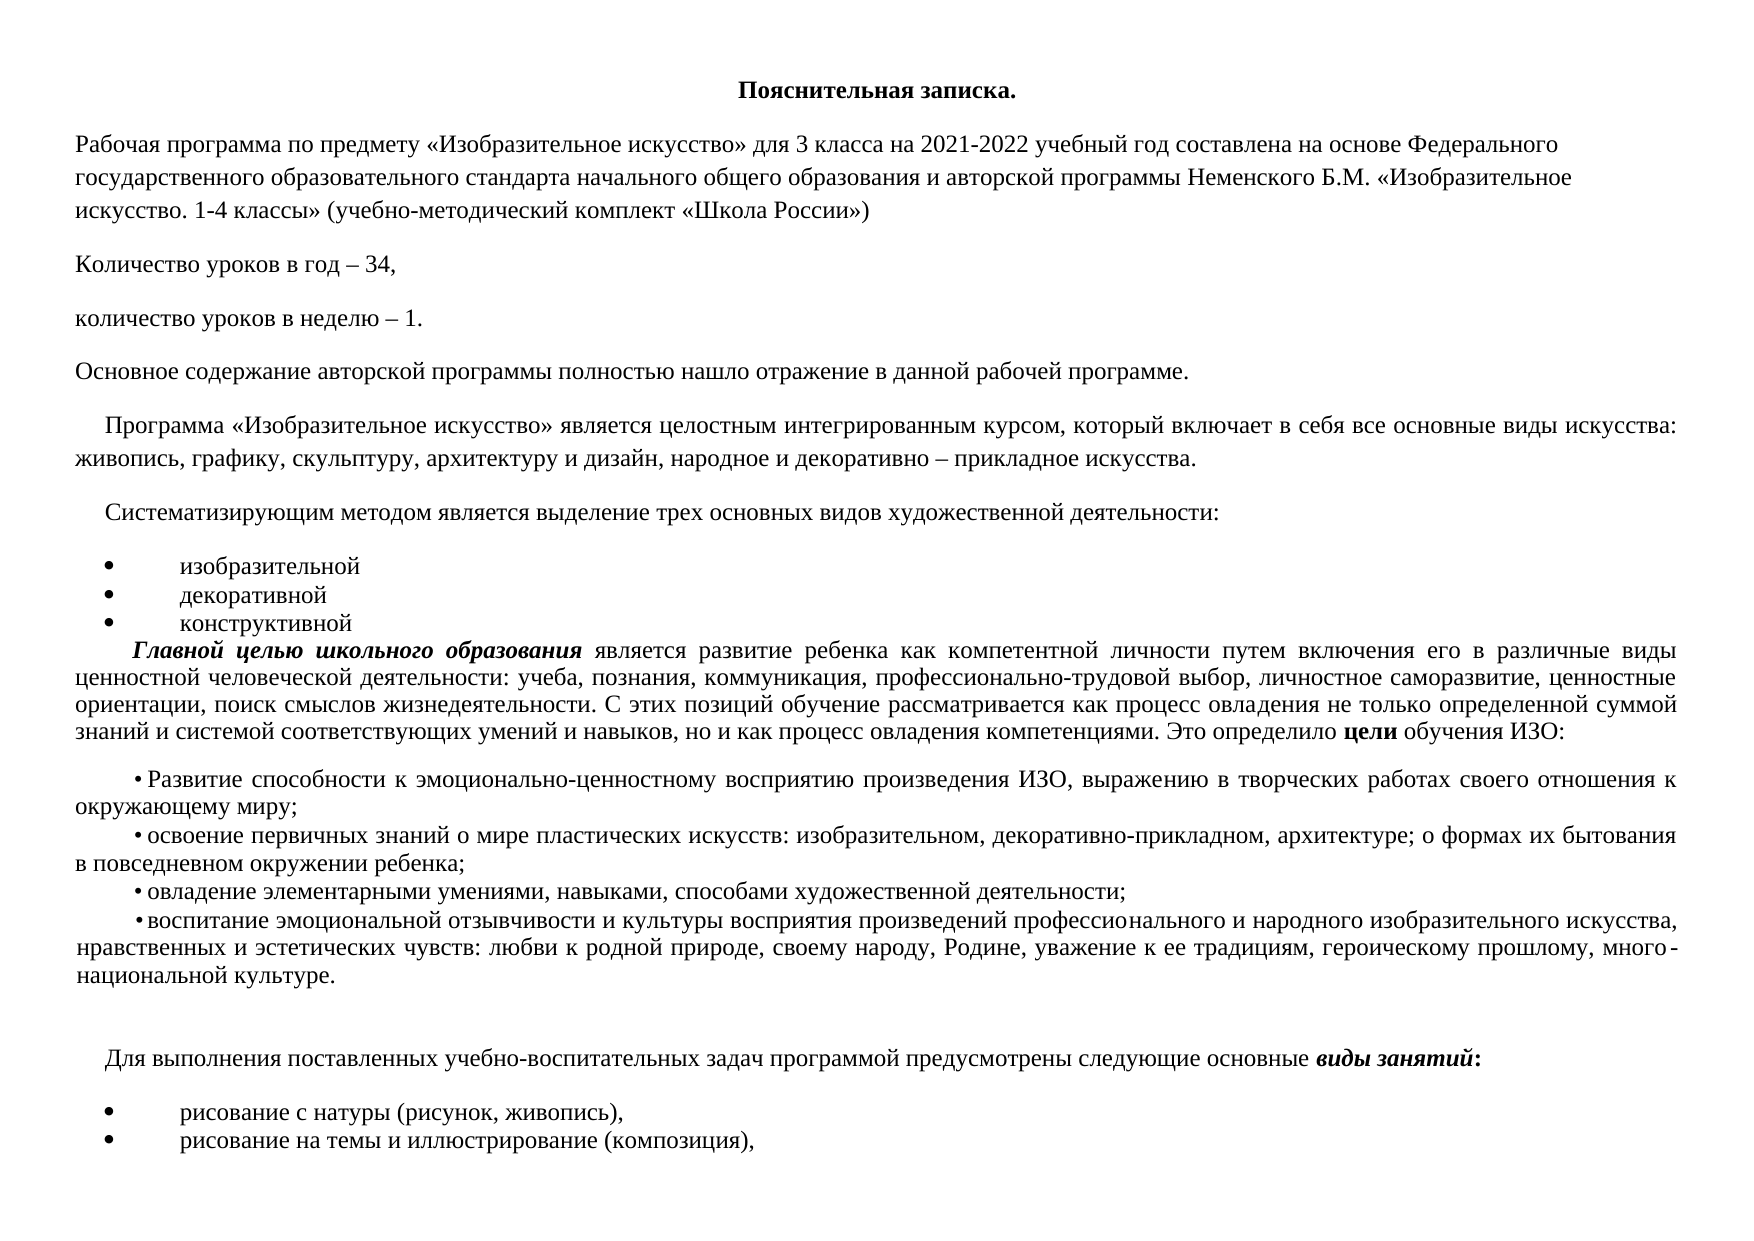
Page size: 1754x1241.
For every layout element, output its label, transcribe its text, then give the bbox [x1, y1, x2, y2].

list воспитание эмоциональной отзывчивости и культуры восприятия произведений профессионального и народного изобразительного искусства, нравственных и эстетических чувств: любви к родной природе, своему народу, Родине, уважение к ее традициям, героическому прошлому, многонациональной культуре. [76, 906, 1678, 989]
text Пояснительная записка. [75, 75, 1679, 104]
list декоративной [75, 580, 1679, 608]
list овладение элементарными умениями, навыками, способами художественной деятельности; [133, 878, 1679, 905]
text Для выполнения поставленных учебно-воспитательных задач программой предусмотрены следующие основные виды занятий: [75, 1043, 1679, 1072]
text Рабочая программа по предмету «Изобразительное искусство» для 3 класса на 2021-2022 учебный год составлена на основе Федерального государственного образовательного стандарта начального общего образования и авторской программы Неменского Б.М. «Изобразительное искусство. 1-4 классы» (учебно-методический комплект «Школа России») [75, 129, 1679, 224]
text количество уроков в неделю – 1. [75, 303, 1679, 331]
list рисование на темы и иллюстрирование (композиция), [75, 1126, 1679, 1154]
list изобразительной [75, 551, 1679, 580]
list Развитие способности к эмоционально-ценностному восприятию произведения ИЗО, выражению в творческих работах своего отношения к окружающему миру; [75, 766, 1677, 820]
list рисование с натуры (рисунок, живопись), [75, 1097, 1679, 1126]
list освоение первичных знаний о мире пластических искусств: изобразительном, декоративно-прикладном, архитектуре; о формах их бытования в повседневном окружении ребенка; [75, 821, 1677, 877]
text Программа «Изобразительное искусство» является целостным интегрированным курсом, который включает в себя все основные виды искусства: живопись, графику, скульптуру, архитектуру и дизайн, народное и декоративно – прикладное искусства. [75, 410, 1679, 472]
text Систематизирующим методом является выделение трех основных видов художественной деятельности: [75, 497, 1679, 526]
text Количество уроков в год – 34, [75, 249, 1679, 277]
text Основное содержание авторской программы полностью нашло отражение в данной рабочей программе. [75, 356, 1679, 385]
text Главной целью школьного образования является развитие ребенка как компетентной личности путем включения его в различные виды ценностной человеческой деятельности: учеба, познания, коммуникация, профессионально-трудовой выбор, личностное саморазвитие, ценностные ориентации, поиск смыслов жизнедеятельности. С этих позиций обучение рассматривается как процесс овладения не только определенной суммой знаний и системой соответствующих умений и навыков, но и как процесс овладения компетенциями. Это определило цели обучения ИЗО: [75, 637, 1677, 745]
list конструктивной [75, 608, 1679, 637]
